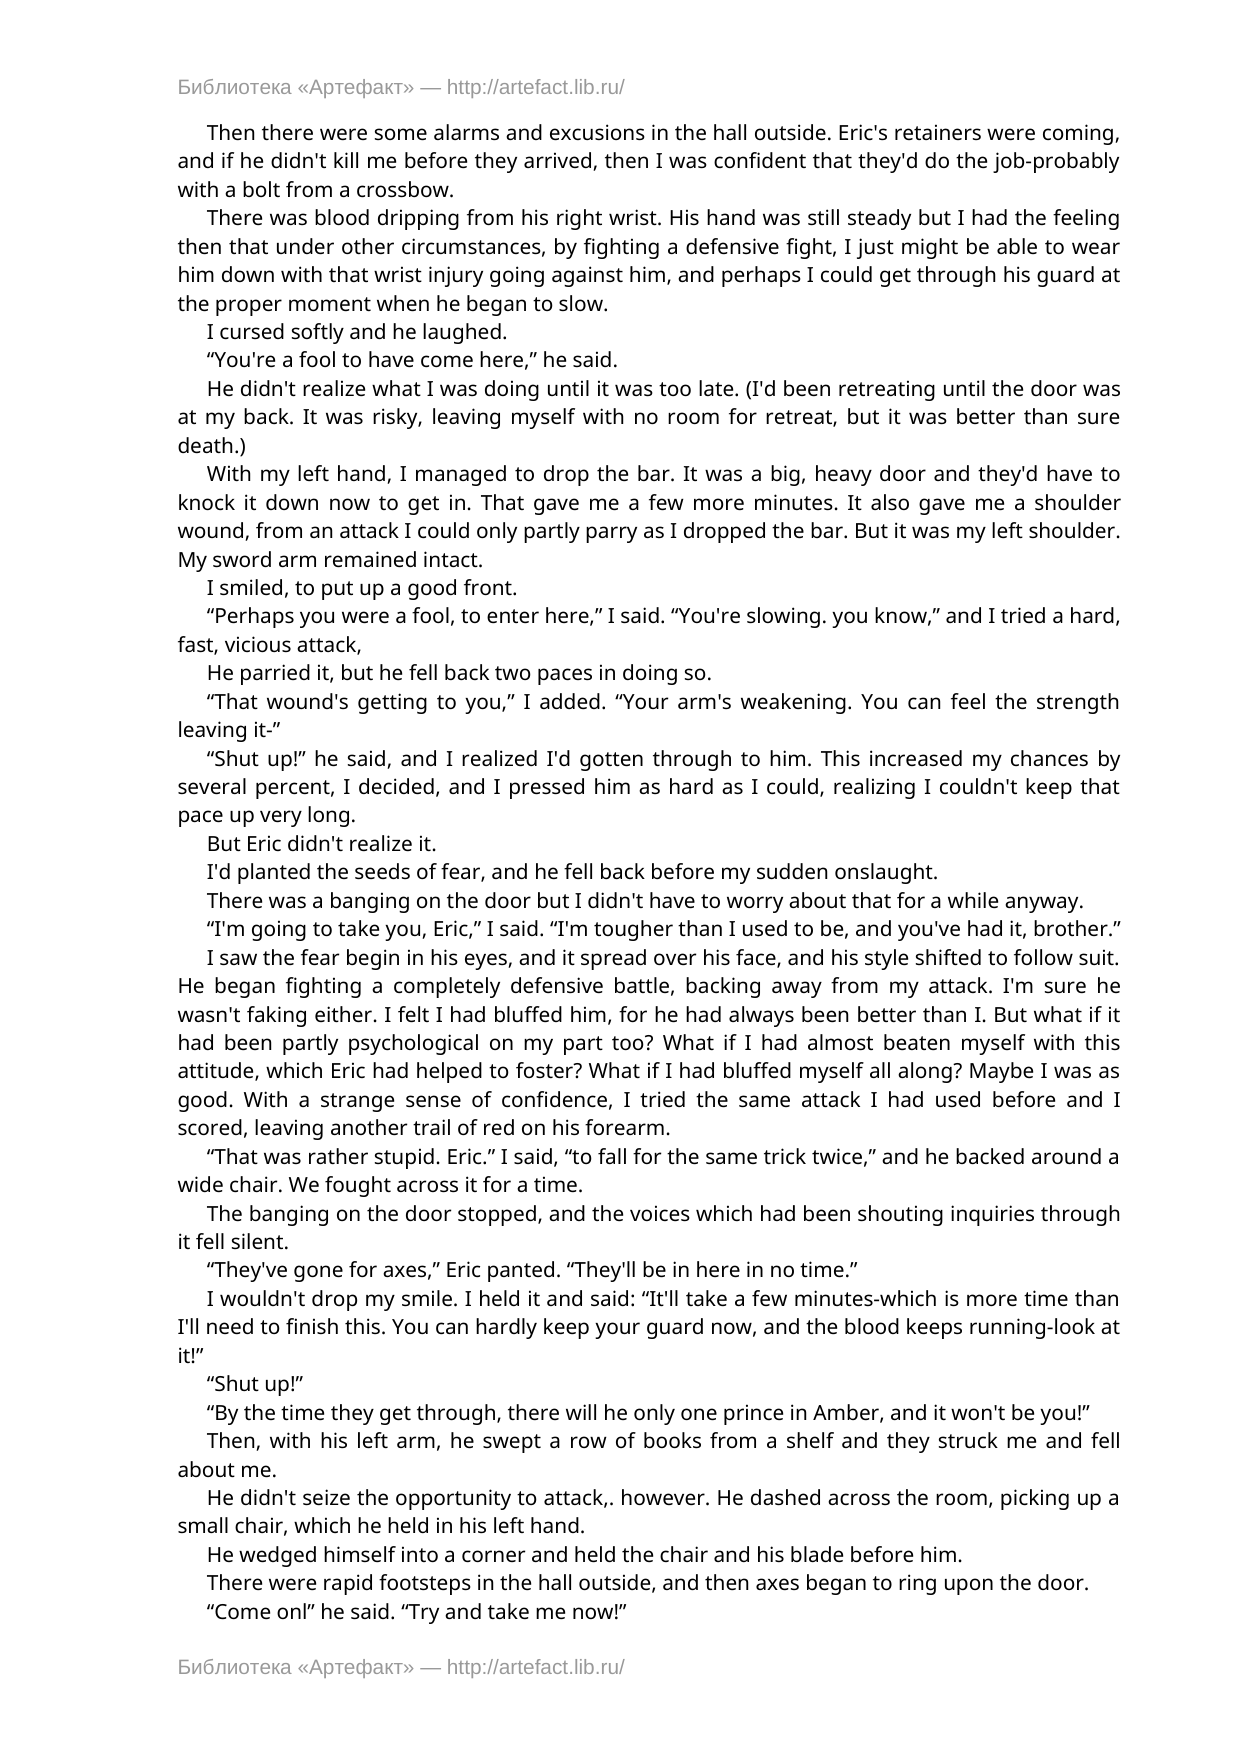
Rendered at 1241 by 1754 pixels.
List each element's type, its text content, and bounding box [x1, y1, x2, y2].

text I cursed softly and he laughed. [177, 317, 1122, 346]
text Then there were some alarms and excusions in the hall outside. Eric's retainers were coming, and if he didn't kill me before they arrived, then I was confident that they'd do the job-probably with a bolt from a crossbow. [177, 118, 1122, 203]
text “That wound's getting to you,” I added. “Your arm's weakening. You can feel the strength leaving it-” [177, 687, 1122, 744]
text There was a banging on the door but I didn't have to worry about that for a while anyway. [177, 886, 1122, 914]
text “Shut up!” [177, 1369, 1122, 1398]
text I saw the fear begin in his eyes, and it spread over his face, and his style shifted to follow suit. He began fighting a completely defensive battle, backing away from my attack. I'm sure he wasn't faking either. I felt I had bluffed him, for he had always been better than I. But what if it had been partly psychological on my part too? What if I had almost beaten myself with this attitude, which Eric had helped to foster? What if I had bluffed myself all along? Maybe I was as good. With a strange sense of confidence, I tried the same attack I had used before and I scored, leaving another trail of red on his forearm. [177, 943, 1122, 1142]
text He didn't realize what I was doing until it was too late. (I'd been retreating until the door was at my back. It was risky, leaving myself with no room for retreat, but it was better than sure death.) [177, 374, 1122, 459]
text He parried it, but he fell back two paces in doing so. [177, 658, 1122, 687]
text “I'm going to take you, Eric,” I said. “I'm tougher than I used to be, and you've had it, brother.” [177, 914, 1122, 943]
text But Eric didn't realize it. [177, 829, 1122, 857]
text Then, with his left arm, he swept a row of books from a shelf and they struck me and fell about me. [177, 1426, 1122, 1483]
text “You're a fool to have come here,” he said. [177, 346, 1122, 374]
text I smiled, to put up a good front. [177, 573, 1122, 602]
text “That was rather stupid. Eric.” I said, “to fall for the same trick twice,” and he backed around a wide chair. We fought across it for a time. [177, 1142, 1122, 1199]
text He didn't seize the opportunity to attack,. however. He dashed across the room, picking up a small chair, which he held in his left hand. [177, 1483, 1122, 1540]
text There was blood dripping from his right wrist. His hand was still steady but I had the feeling then that under other circumstances, by fighting a defensive fight, I just might be able to wear him down with that wrist injury going against him, and perhaps I could get through his guard at the proper moment when he began to slow. [177, 203, 1122, 317]
text He wedged himself into a corner and held the chair and his blade before him. [177, 1540, 1122, 1568]
text With my left hand, I managed to drop the bar. It was a big, heavy door and they'd have to knock it down now to get in. That gave me a few more minutes. It also gave me a shoulder wound, from an attack I could only partly parry as I dropped the bar. But it was my left shoulder. My sword arm remained intact. [177, 459, 1122, 573]
text The banging on the door stopped, and the voices which had been shouting inquiries through it fell silent. [177, 1199, 1122, 1256]
text “Perhaps you were a fool, to enter here,” I said. “You're slowing. you know,” and I tried a hard, fast, vicious attack, [177, 602, 1122, 658]
text There were rapid footsteps in the hall outside, and then axes began to ring upon the door. [177, 1568, 1122, 1597]
text “By the time they get through, there will he only one prince in Amber, and it won't be you!” [177, 1398, 1122, 1426]
text I'd planted the seeds of fear, and he fell back before my sudden onslaught. [177, 857, 1122, 886]
text “Shut up!” he said, and I realized I'd gotten through to him. This increased my chances by several percent, I decided, and I pressed him as hard as I could, realizing I couldn't keep that pace up very long. [177, 744, 1122, 829]
text “They've gone for axes,” Eric panted. “They'll be in here in no time.” [177, 1256, 1122, 1284]
text “Come onl” he said. “Try and take me now!” [177, 1597, 1122, 1625]
text I wouldn't drop my smile. I held it and said: “It'll take a few minutes-which is more time than I'll need to finish this. You can hardly keep your guard now, and the blood keeps running-look at it!” [177, 1284, 1122, 1369]
